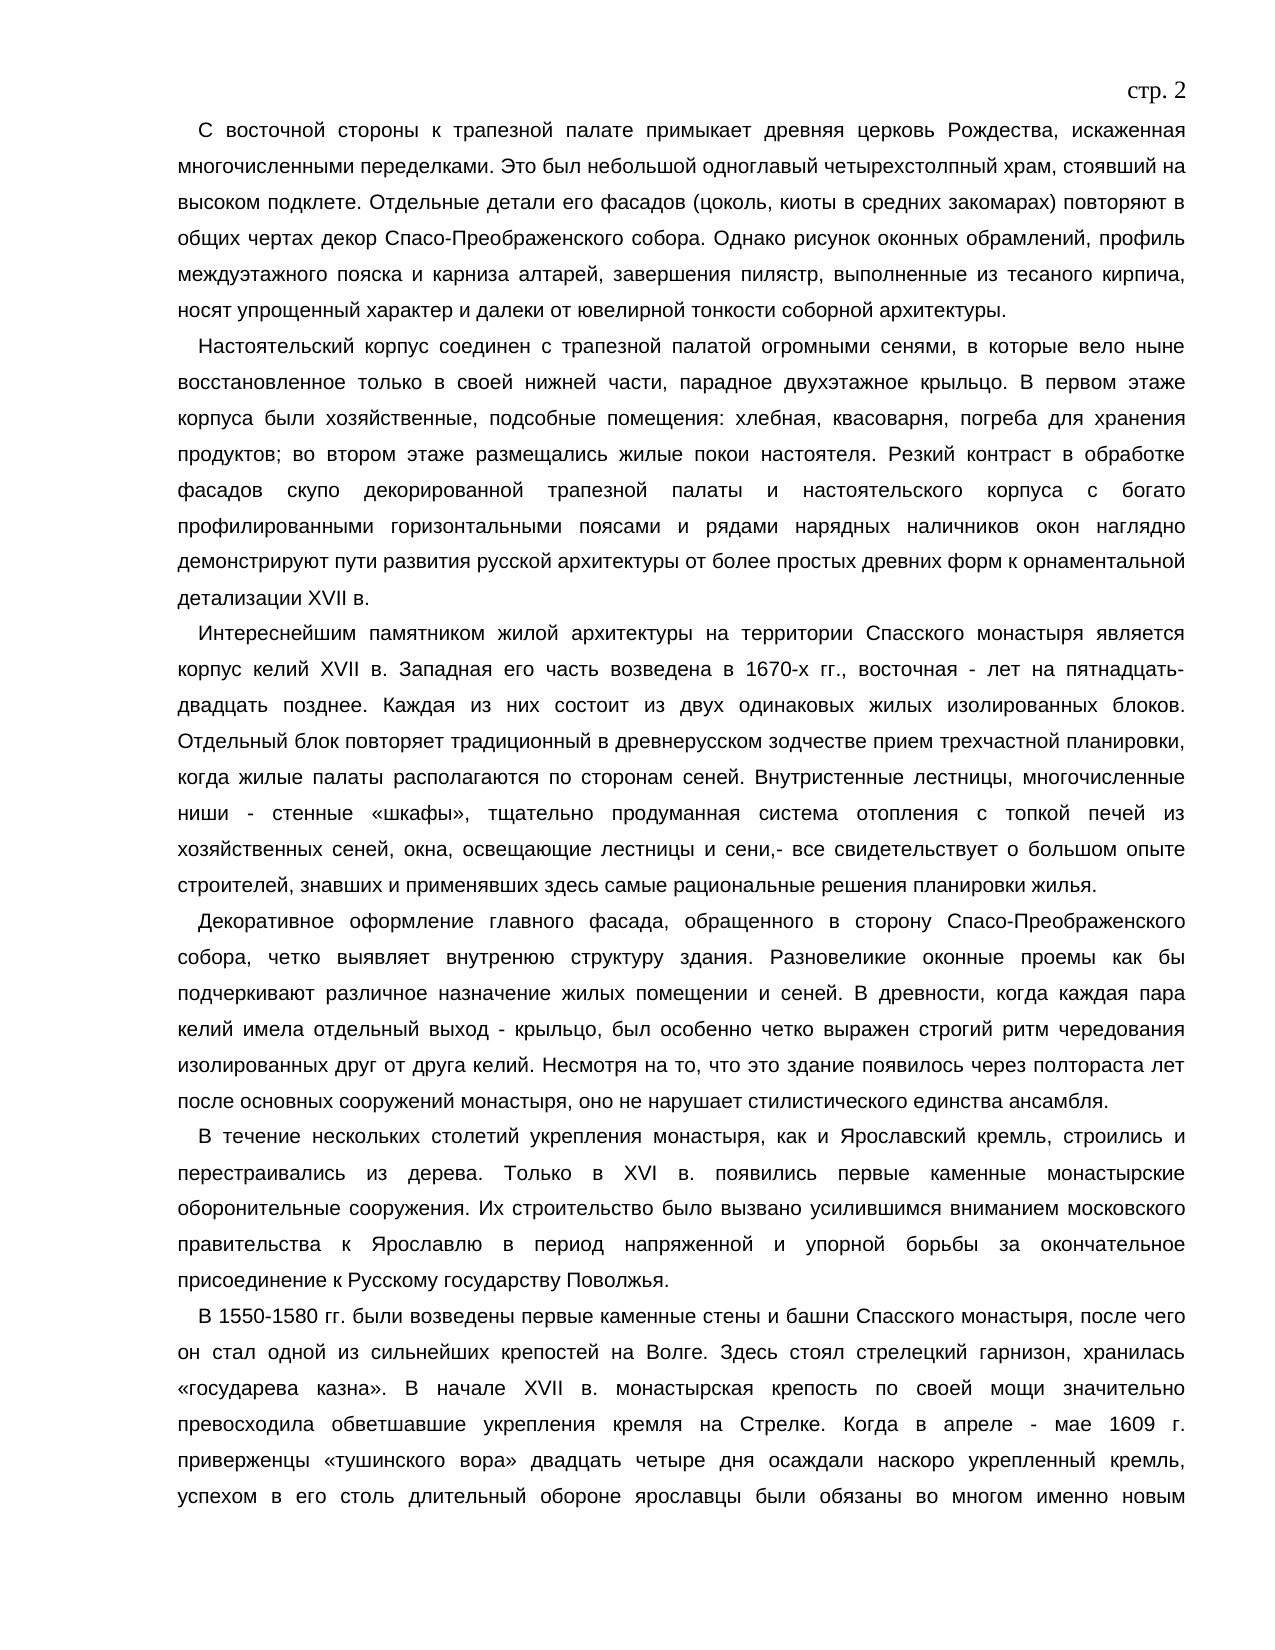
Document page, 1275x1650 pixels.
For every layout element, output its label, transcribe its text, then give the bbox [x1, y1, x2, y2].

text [177, 1304, 1186, 1508]
text С восточной стороны к трапезной палате примыкает древняя церковь Рождества, искаженная многочисленными переделками. Это был небольшой одноглавый четырехстолпный храм, стоявший на высоком подклете. Отдельные детали его фасадов (цоколь, киоты в средних закомарах) повторяют в общих чертах декор Спасо-Преображенского собора. Однако рисунок оконных обрамлений, профиль междуэтажного пояска и карниза алтарей, завершения пилястр, выполненные из тесаного кирпича, носят упрощенный характер и далеки от ювелирной тонкости соборной архитектуры. [177, 118, 1186, 322]
text В течение нескольких столетий укрепления монастыря, как и Ярославский кремль, строились и перестраивались из дерева. Только в XVI в. появились первые каменные монастырские оборонительные сооружения. Их строительство было вызвано усилившимся вниманием московского правительства к Ярославлю в период напряженной и упорной борьбы за окончательное присоединение к Русскому государству Поволжья. [177, 1124, 1186, 1292]
text Настоятельский корпус соединен с трапезной палатой огромными сенями, в которые вело ныне восстановленное только в своей нижней части, парадное двухэтажное крыльцо. В первом этаже корпуса были хозяйственные, подсобные помещения: хлебная, квасоварня, погреба для хранения продуктов; во втором этаже размещались жилые покои настоятеля. Резкий контраст в обработке фасадов скупо декорированной трапезной палаты и настоятельского корпуса с богато профилированными горизонтальными поясами и рядами нарядных наличников окон наглядно демонстрируют пути развития русской архитектуры от более простых древних форм к орнаментальной детализации XVII в. [177, 334, 1186, 609]
text Декоративное оформление главного фасада, обращенного в сторону Спасо-Преображенского собора, четко выявляет внутренюю структуру здания. Разновеликие оконные проемы кaк бы подчеркивают различное назначение жилых помещении и сеней. В древности, когда каждая пара келий имела отдельный выход - крыльцо, был особенно четко выражен строгий ритм чередования изолированных друг от друга келий. Несмотря на то, что это здание появилось через полтораста лет после основных сооружений монастыря, оно не нарушает стилистического единства ансамбля. [177, 909, 1186, 1112]
text Интереснейшим памятником жилой архитектуры на территории Спасского монастыря является корпус келий XVII в. Западная его часть возведена в 1670-х гг., восточная - лет на пятнадцать-двадцать позднее. Каждая из них состоит из двух одинаковых жилых изолированных блоков. Отдельный блок повторяет традиционный в древнерусском зодчестве прием трехчастной планировки, когда жилые палаты располагаются по сторонам сеней. Внутристенные лестницы, многочисленные ниши - стенные «шкафы», тщательно продуманная система отопления с топкой печей из хозяйственных сеней, окна, освещающие лестницы и сени,- все свидетельствует о большом опыте строителей, знавших и применявших здесь самые рациональные решения планировки жилья. [177, 621, 1186, 897]
